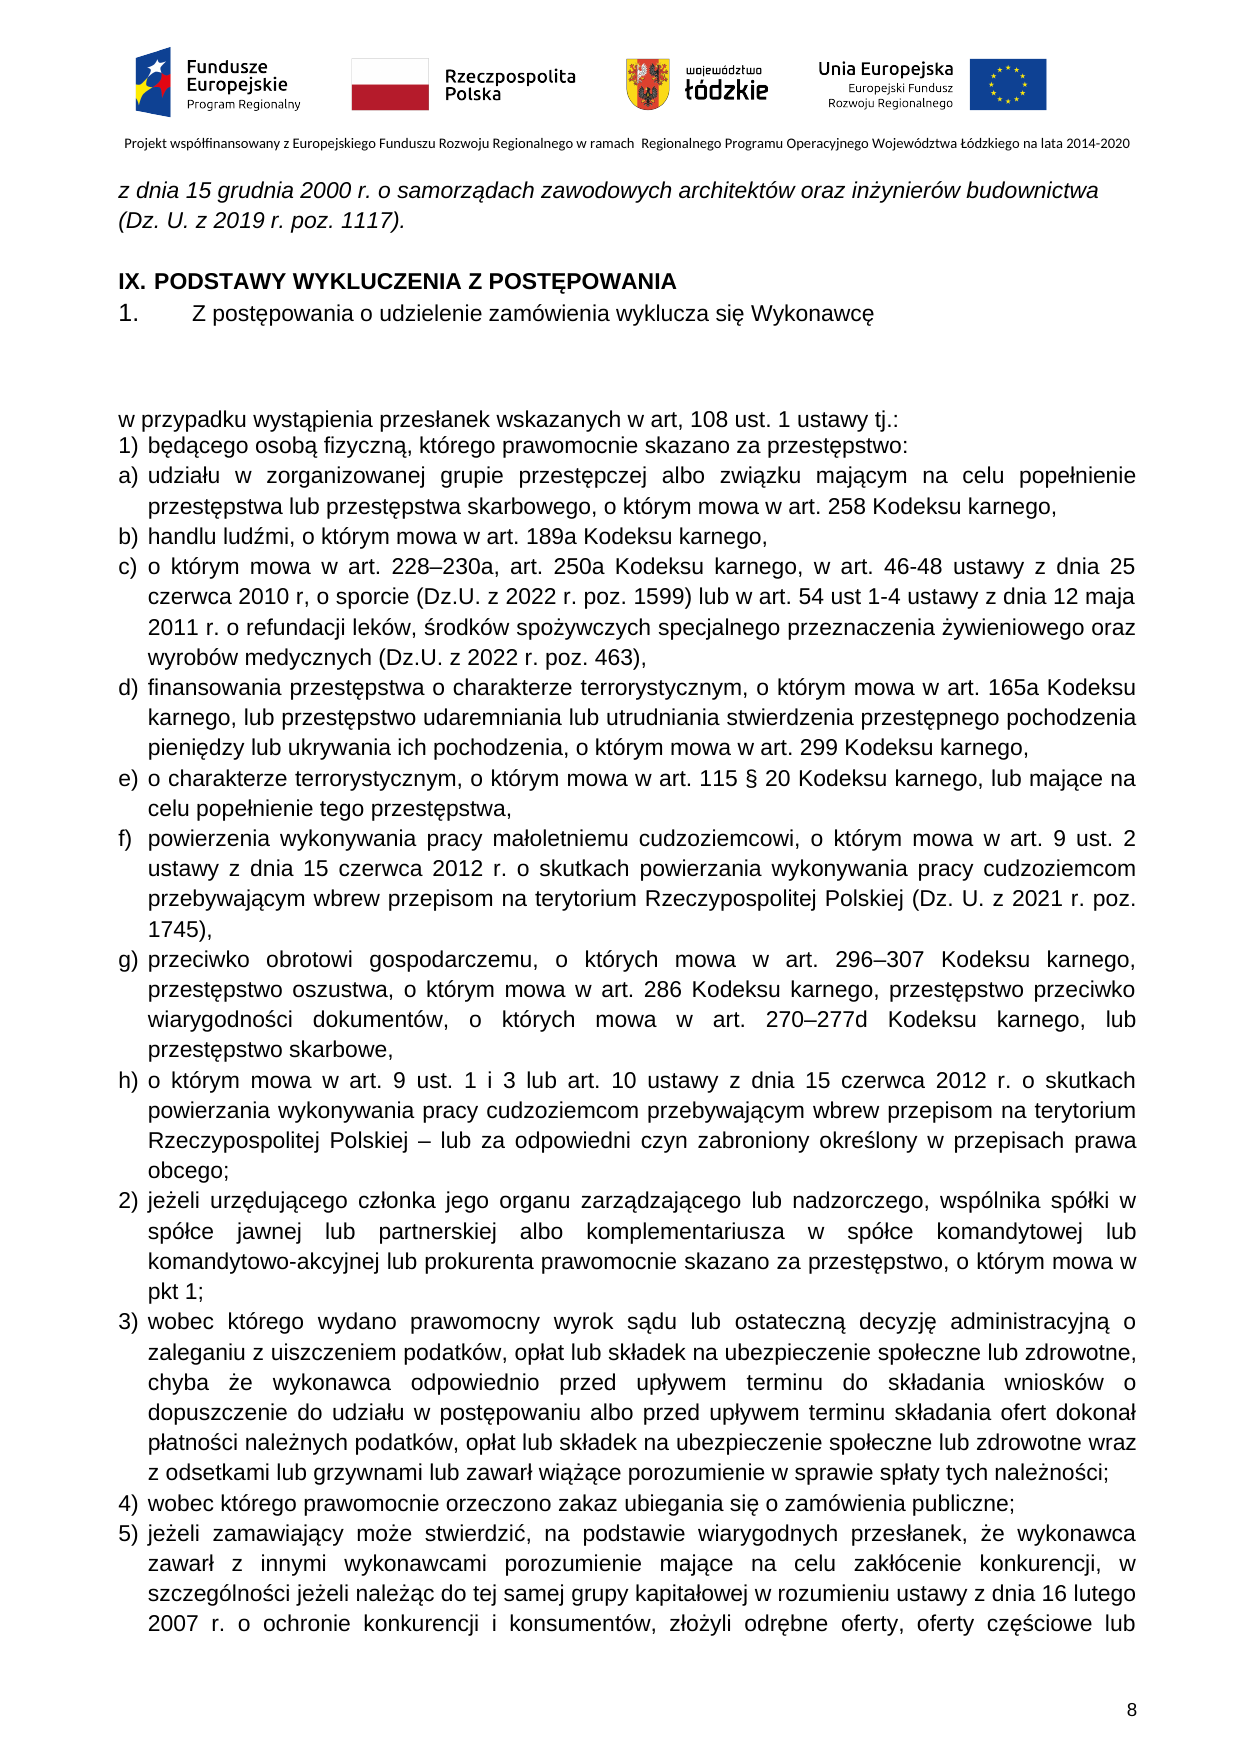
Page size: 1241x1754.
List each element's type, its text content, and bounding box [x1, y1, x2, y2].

text 1. Z postępowania o udzielenie zamówienia wyklucza się Wykonawcę [118, 298, 1137, 327]
text 4) wobec którego prawomocnie orzeczono zakaz ubiegania się o zamówienia publiczne; [118, 1489, 1137, 1516]
text d) finansowania przestępstwa o charakterze terrorystycznym, o którym mowa w art. 165a Kodeksu karnego, lub przestępstwo udaremniania lub utrudniania stwierdzenia przestępnego pochodzenia pieniędzy lub ukrywania ich pochodzenia, o którym mowa w art. 299 Kodeksu karnego, [118, 674, 1137, 761]
text g) przeciwko obrotowi gospodarczemu, o których mowa w art. 296–307 Kodeksu karnego, przestępstwo oszustwa, o którym mowa w art. 286 Kodeksu karnego, przestępstwo przeciwko wiarygodności dokumentów, o których mowa w art. 270–277d Kodeksu karnego, lub przestępstwo skarbowe, [118, 946, 1137, 1063]
text h) o którym mowa w art. 9 ust. 1 i 3 lub art. 10 ustawy z dnia 15 czerwca 2012 r. o skutkach powierzania wykonywania pracy cudzoziemcom przebywającym wbrew przepisom na terytorium Rzeczypospolitej Polskiej – lub za odpowiedni czyn zabroniony określony w przepisach prawa obcego; [118, 1067, 1137, 1183]
text 1) będącego osobą fizyczną, którego prawomocnie skazano za przestępstwo: [118, 432, 1137, 458]
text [118, 1520, 1137, 1637]
text e) o charakterze terrorystycznym, o którym mowa w art. 115 § 20 Kodeksu karnego, lub mające na celu popełnienie tego przestępstwa, [118, 764, 1137, 821]
text c) o którym mowa w art. 228–230a, art. 250a Kodeksu karnego, w art. 46-48 ustawy z dnia 25 czerwca 2010 r, o sporcie (Dz.U. z 2022 r. poz. 1599) lub w art. 54 ust 1-4 ustawy z dnia 12 maja 2011 r. o refundacji leków, środków spożywczych specjalnego przeznaczenia żywieniowego oraz wyrobów medycznych (Dz.U. z 2022 r. poz. 463), [118, 553, 1137, 670]
picture [118, 29, 1064, 135]
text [118, 177, 1137, 234]
text 2) jeżeli urzędującego członka jego organu zarządzającego lub nadzorczego, wspólnika spółki w spółce jawnej lub partnerskiej albo komplementariusza w spółce komandytowej lub komandytowo-akcyjnej lub prokurenta prawomocnie skazano za przestępstwo, o którym mowa w pkt 1; [118, 1187, 1137, 1304]
text f) powierzenia wykonywania pracy małoletniemu cudzoziemcowi, o którym mowa w art. 9 ust. 2 ustawy z dnia 15 czerwca 2012 r. o skutkach powierzania wykonywania pracy cudzoziemcom przebywającym wbrew przepisom na terytorium Rzeczypospolitej Polskiej (Dz. U. z 2021 r. poz. 1745), [118, 825, 1137, 942]
text 3) wobec którego wydano prawomocny wyrok sądu lub ostateczną decyzję administracyjną o zaleganiu z uiszczeniem podatków, opłat lub składek na ubezpieczenie społeczne lub zdrowotne, chyba że wykonawca odpowiednio przed upływem terminu do składania wniosków o dopuszczenie do udziału w postępowaniu albo przed upływem terminu składania ofert dokonał płatności należnych podatków, opłat lub składek na ubezpieczenie społeczne lub zdrowotne wraz z odsetkami lub grzywnami lub zawarł wiążące porozumienie w sprawie spłaty tych należności; [118, 1308, 1137, 1486]
text a) udziału w zorganizowanej grupie przestępczej albo związku mającym na celu popełnienie przestępstwa lub przestępstwa skarbowego, o którym mowa w art. 258 Kodeksu karnego, [118, 462, 1137, 519]
text IX. PODSTAWY WYKLUCZENIA Z POSTĘPOWANIA [118, 268, 1137, 294]
text w przypadku wystąpienia przesłanek wskazanych w art, 108 ust. 1 ustawy tj.: [118, 406, 1137, 432]
text b) handlu ludźmi, o którym mowa w art. 189a Kodeksu karnego, [118, 523, 1137, 549]
